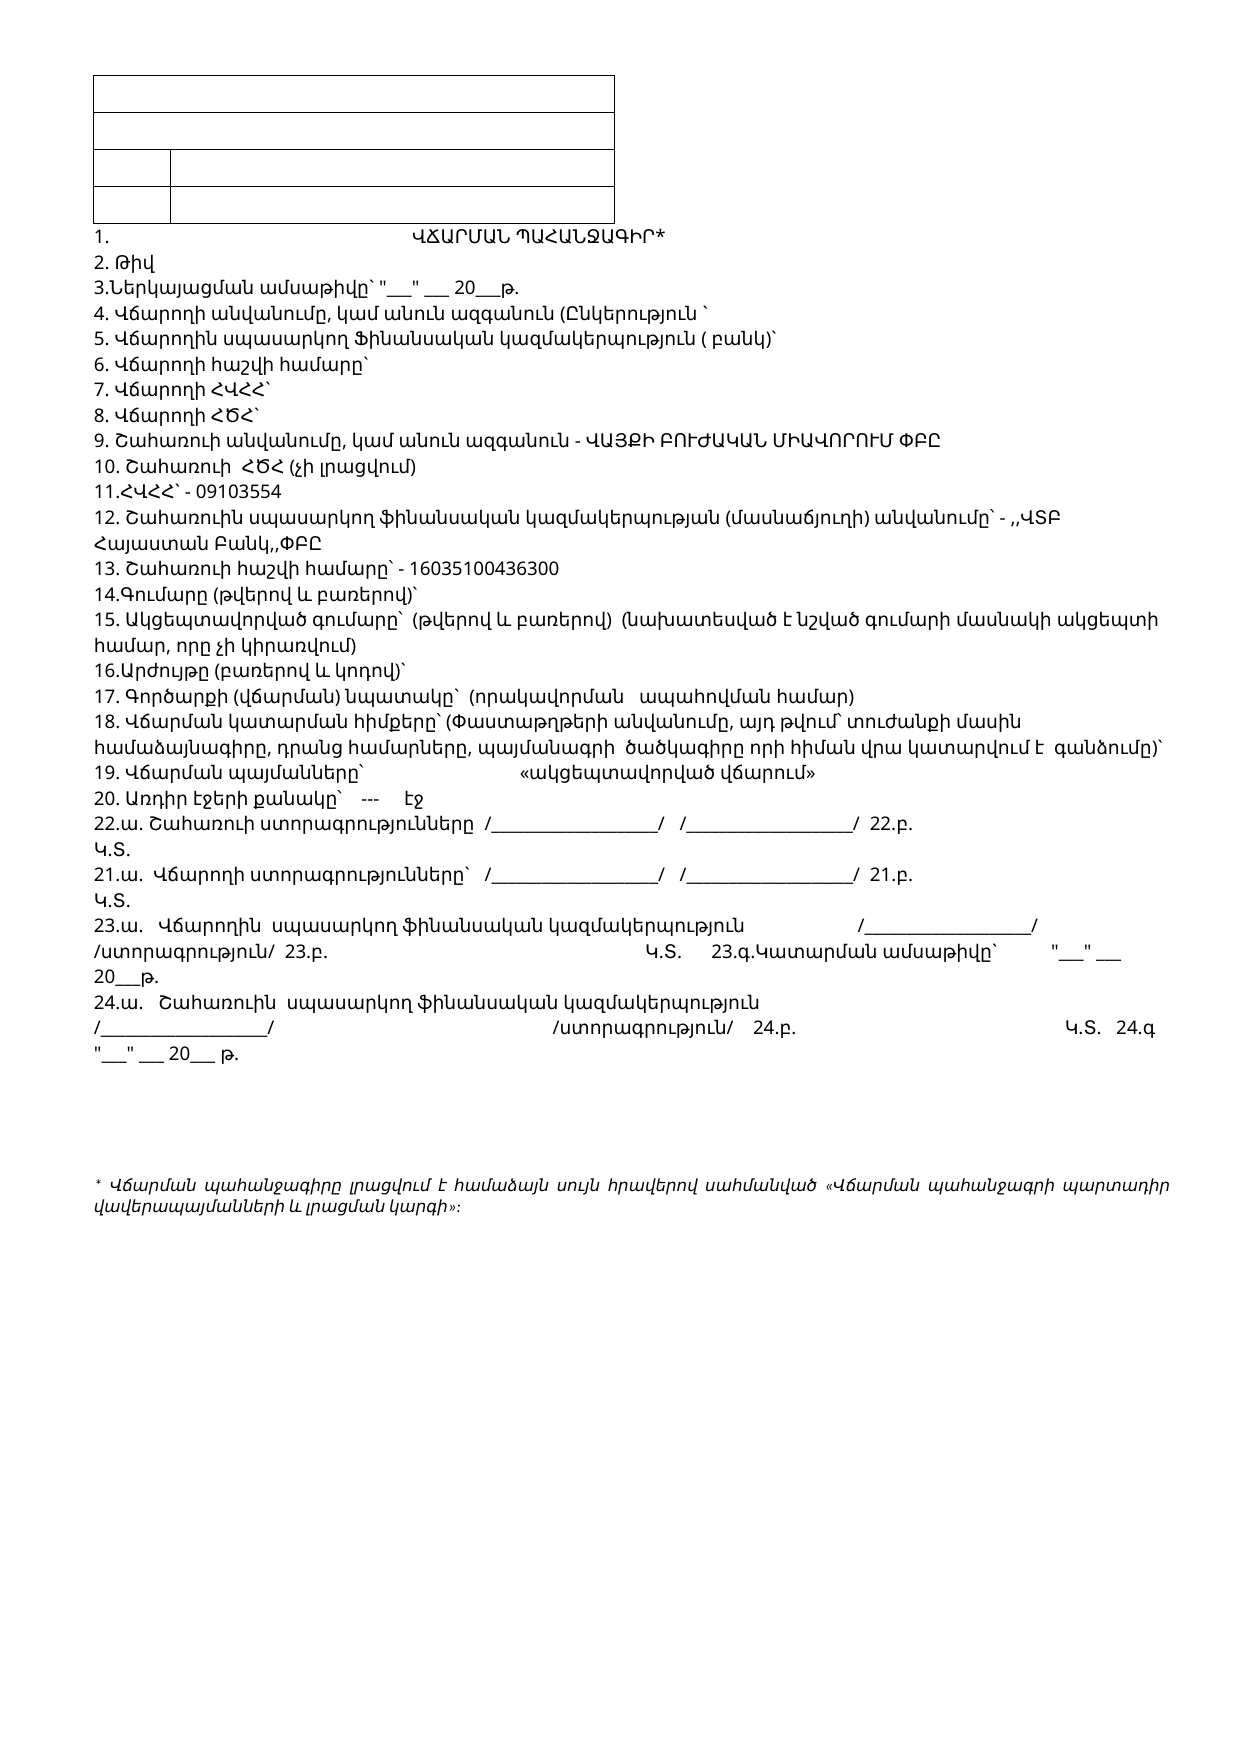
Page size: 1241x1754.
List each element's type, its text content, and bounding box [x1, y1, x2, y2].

text * Վճարման պահանջագիրը լրացվում է համաձայն սույն հրավերով սահմանված «Վճարման պահանջագրի պարտադիր վավերապայմանների և լրացման կարգի»: [94, 1176, 1171, 1216]
